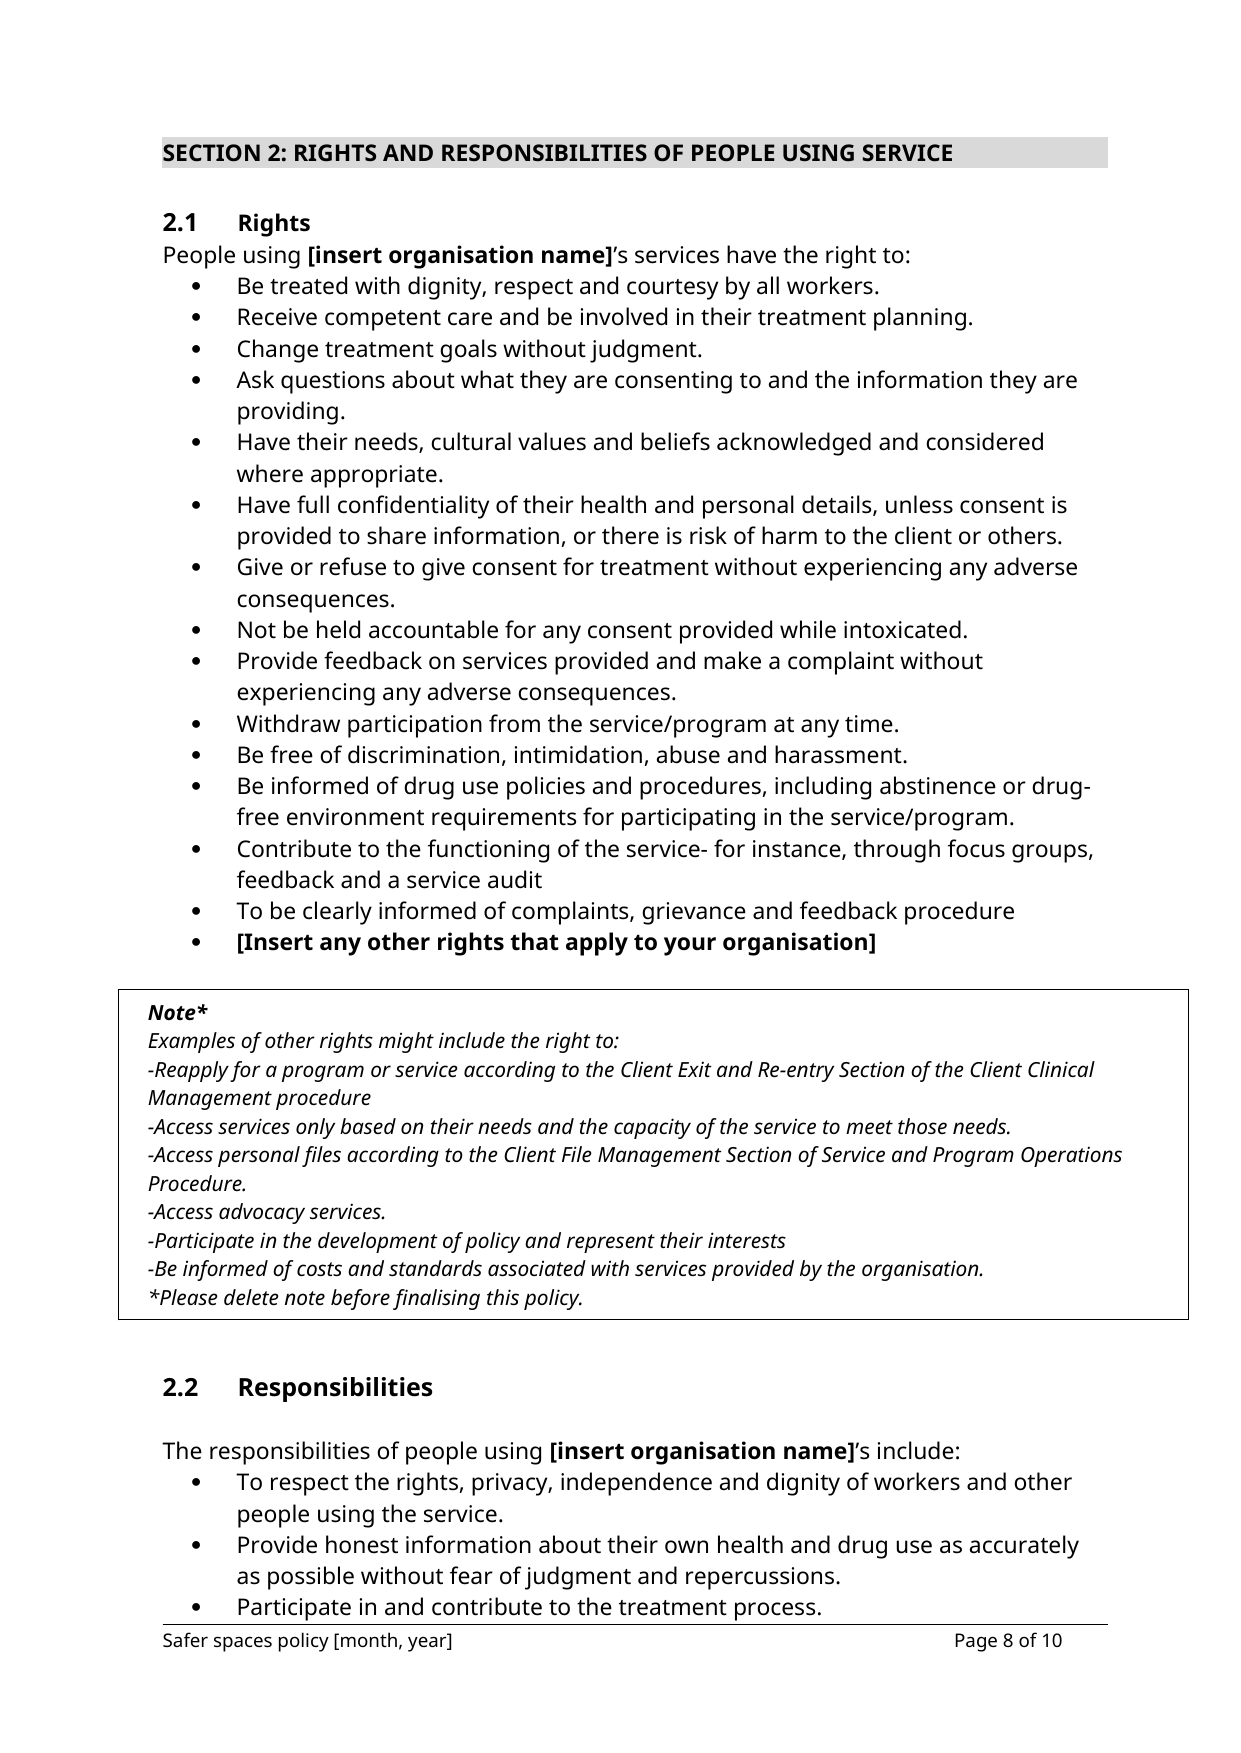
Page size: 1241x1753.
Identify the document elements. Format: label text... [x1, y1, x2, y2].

list Provide feedback on services provided and make a complaint without experiencing any adverse consequences. [192, 645, 1108, 708]
list Have their needs, cultural values and beliefs acknowledged and considered where appropriate. [192, 426, 1108, 489]
list Participate in and contribute to the treatment process. [192, 1591, 1108, 1622]
text 2.2 Responsibilities [162, 1370, 1108, 1404]
list Receive competent care and be involved in their treatment planning. [192, 301, 1108, 333]
text 2.1 Rights [162, 205, 1108, 239]
list Change treatment goals without judgment. [192, 333, 1108, 364]
list Be free of discrimination, intimidation, abuse and harassment. [192, 739, 1108, 770]
text -Participate in the development of policy and represent their interests [119, 1216, 1188, 1245]
text Examples of other rights might include the right to: [119, 1017, 1188, 1046]
text The responsibilities of people using [insert organisation name]’s include: [162, 1435, 1108, 1466]
list Have full confidentiality of their health and personal details, unless consent is provided to share information, or there is risk of harm to the client or others. [192, 489, 1108, 551]
list [Insert any other rights that apply to your organisation] [192, 926, 1108, 958]
text -Be informed of costs and standards associated with services provided by the organisation. *Please delete note before finalising this policy. [119, 1245, 1188, 1319]
list Ask questions about what they are consenting to and the information they are providing. [192, 364, 1108, 426]
text Note* [119, 990, 1188, 1017]
text -Reapply for a program or service according to the Client Exit and Re-entry Section of the Client Clinical Management procedure [119, 1046, 1188, 1103]
list Withdraw participation from the service/program at any time. [192, 708, 1108, 739]
list Provide honest information about their own health and drug use as accurately as possible without fear of judgment and repercussions. [192, 1529, 1108, 1591]
list Contribute to the functioning of the service- for instance, through focus groups, feedback and a service audit [192, 833, 1108, 895]
list Be informed of drug use policies and procedures, including abstinence or drug-free environment requirements for participating in the service/program. [192, 770, 1108, 833]
list Not be held accountable for any consent provided while intoxicated. [192, 614, 1108, 645]
text SECTION 2: RIGHTS AND responsibilities of people using service [162, 137, 1108, 168]
list To be clearly informed of complaints, grievance and feedback procedure [192, 895, 1108, 926]
text People using [insert organisation name]’s services have the right to: [162, 239, 1108, 270]
text -Access services only based on their needs and the capacity of the service to meet those needs. [119, 1103, 1188, 1131]
list Be treated with dignity, respect and courtesy by all workers. [192, 270, 1108, 301]
text -Access personal files according to the Client File Management Section of Service and Program Operations Procedure. [119, 1131, 1188, 1188]
list To respect the rights, privacy, independence and dignity of workers and other people using the service. [192, 1466, 1108, 1529]
text -Access advocacy services. [119, 1188, 1188, 1216]
list Give or refuse to give consent for treatment without experiencing any adverse consequences. [192, 551, 1108, 614]
